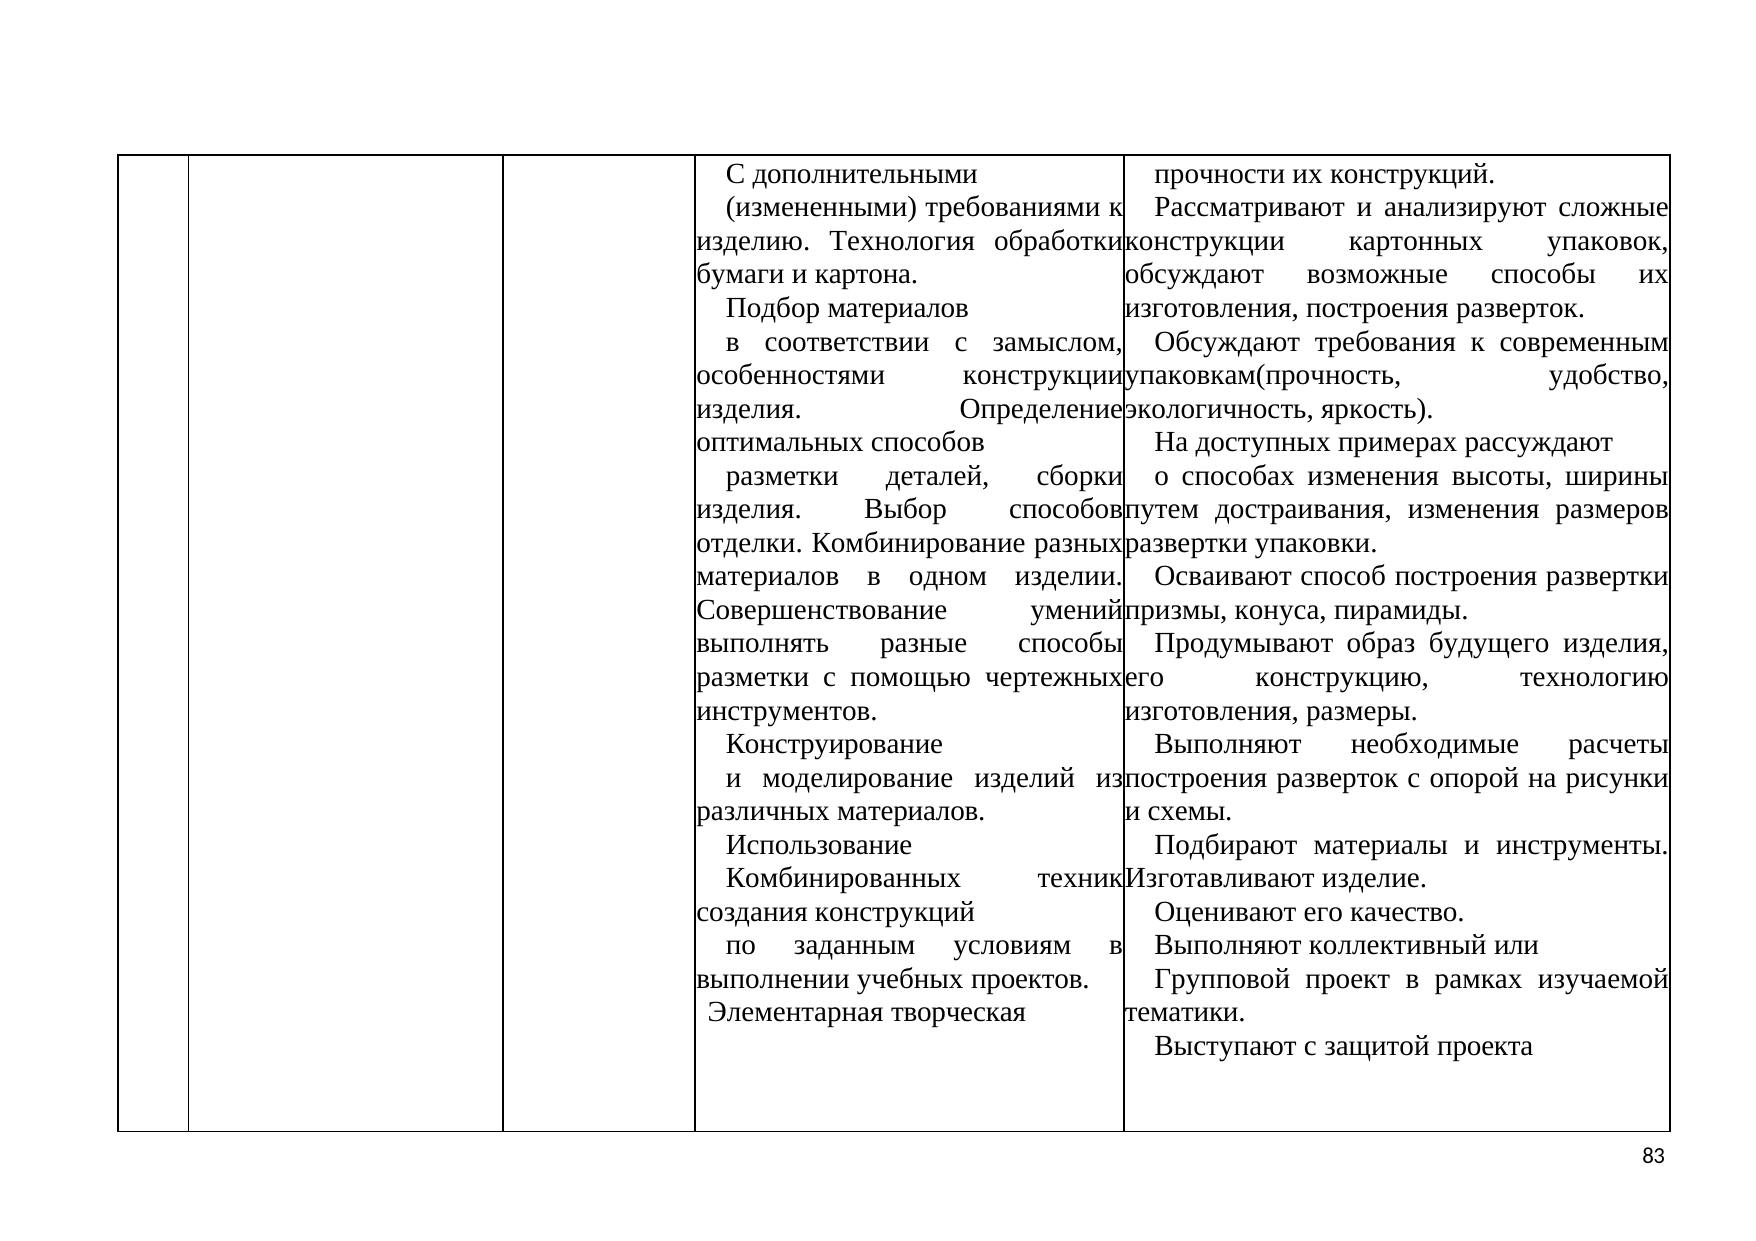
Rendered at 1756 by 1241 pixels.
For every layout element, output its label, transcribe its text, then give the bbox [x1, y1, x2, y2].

table_header С дополнительными (измененными) требованиями к изделию. Технология обработки бумаги и картона. Подбор материалов в соответствии с замыслом, особенностями конструкции изделия. Определение оптимальных способов разметки деталей, сборки изделия. Выбор способов отделки. Комбинирование разных материалов в одном изделии. Совершенствование умений выполнять разные способы разметки с помощью чертежных инструментов. Конструирование и моделирование изделий из различных материалов. Использование Комбинированных техник создания конструкций по заданным условиям в выполнении учебных проектов. Элементарная творческая [696, 156, 1123, 1131]
table_header прочности их конструкций. Рассматривают и анализируют сложные конструкции картонных упаковок, обсуждают возможные способы их изготовления, построения разверток. Обсуждают требования к современным упаковкам(прочность, удобство, экологичность, яркость). На доступных примерах рассуждают о способах изменения высоты, ширины путем достраивания, изменения размеров развертки упаковки. Осваивают способ построения развертки призмы, конуса, пирамиды. Продумывают образ будущего изделия, его конструкцию, технологию изготовления, размеры. Выполняют необходимые расчеты построения разверток с опорой на рисунки и схемы. Подбирают материалы и инструменты. Изготавливают изделие. Оценивают его качество. Выполняют коллективный или Групповой проект в рамках изучаемой тематики. Выступают с защитой проекта [1125, 156, 1669, 1131]
table_header [119, 156, 188, 1131]
table_header [504, 156, 694, 1131]
table_header [189, 156, 502, 1131]
